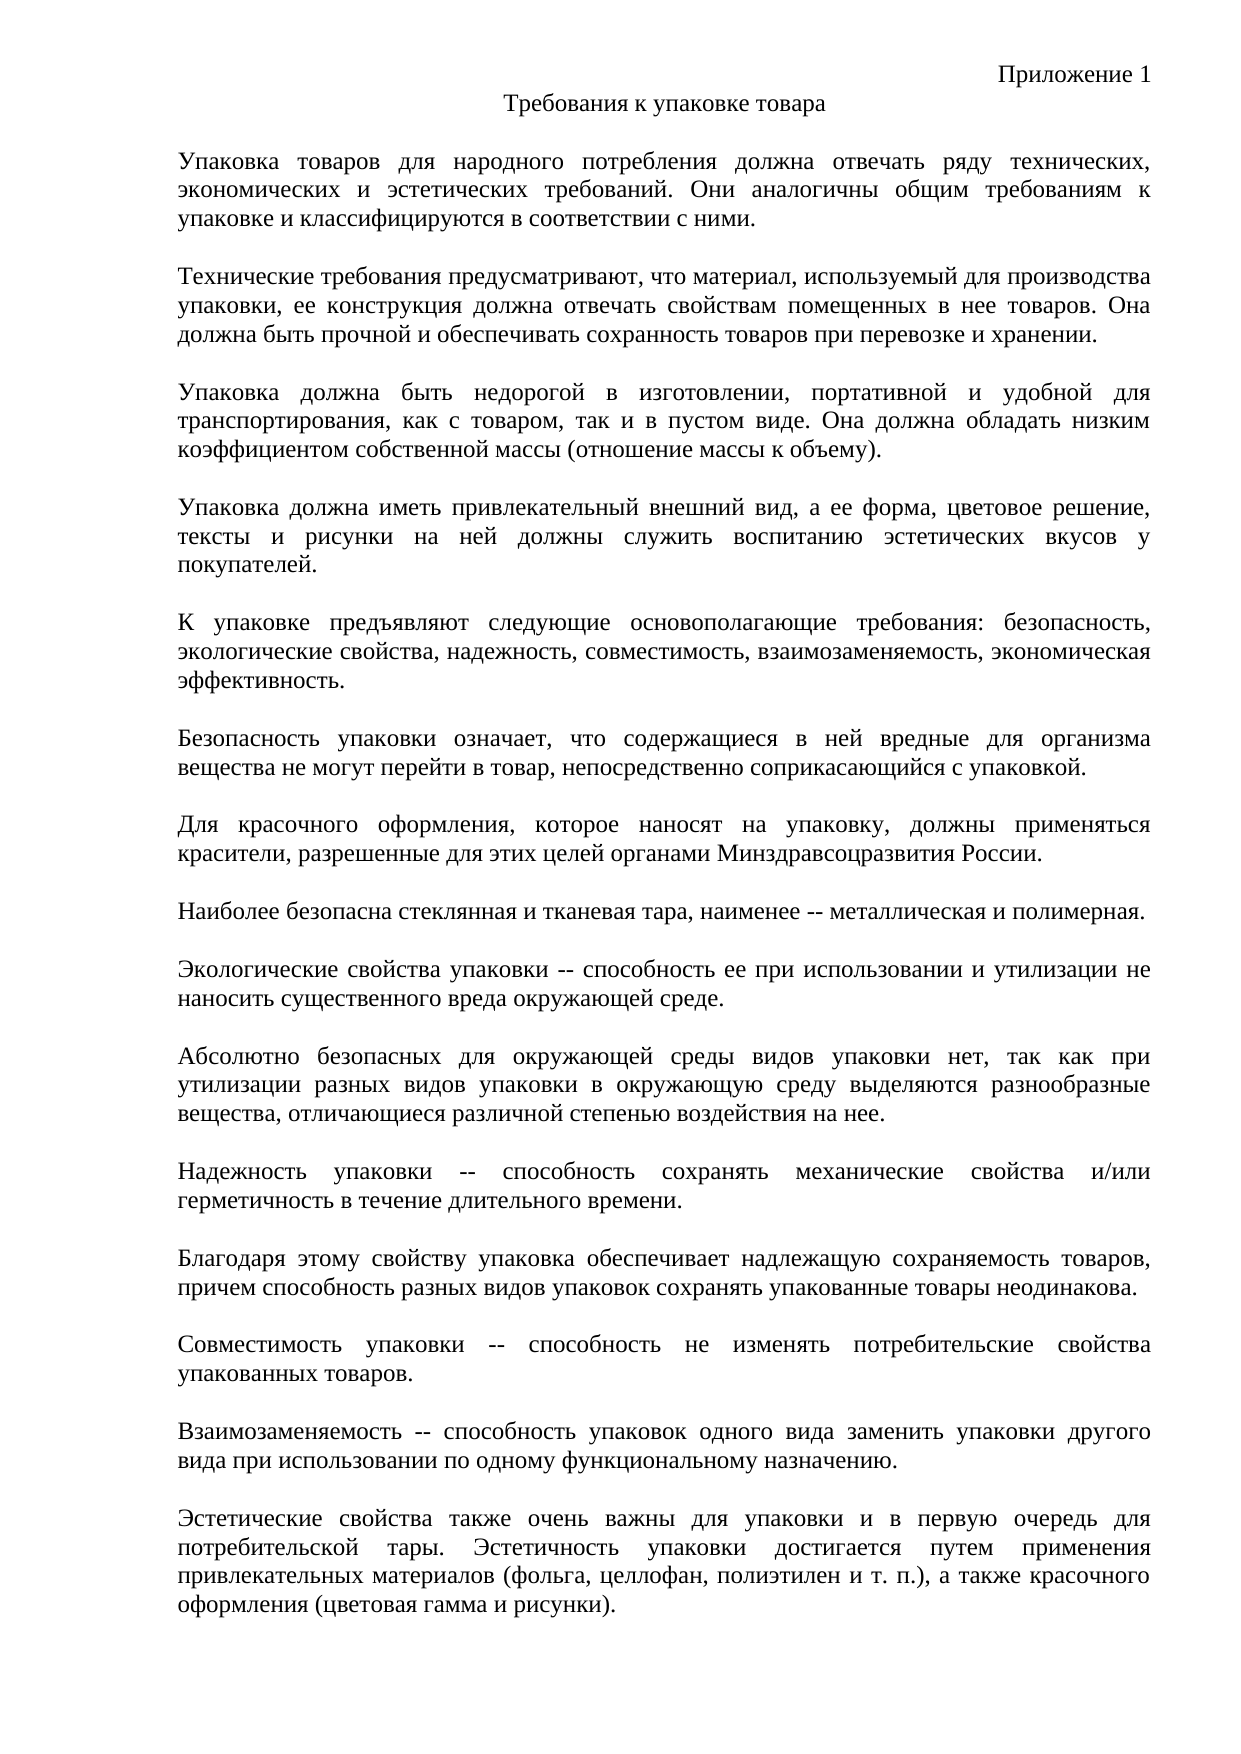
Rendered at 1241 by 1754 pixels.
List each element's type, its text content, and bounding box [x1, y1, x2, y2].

text Упаковка должна быть недорогой в изготовлении, портативной и удобной для транспортирования, как с товаром, так и в пустом виде. Она должна обладать низким коэффициентом собственной массы (отношение массы к объему). [177, 377, 1152, 463]
text Наиболее безопасна стеклянная и тканевая тара, наименее -- металлическая и полимерная. [177, 896, 1152, 925]
text К упаковке предъявляют следующие основополагающие требования: безопасность, экологические свойства, надежность, совместимость, взаимозаменяемость, экономическая эффективность. [177, 607, 1152, 694]
text Эстетические свойства также очень важны для упаковки и в первую очередь для потребительской тары. Эстетичность упаковки достигается путем применения привлекательных материалов (фольга, целлофан, полиэтилен и т. п.), а также красочного оформления (цветовая гамма и рисунки). [177, 1503, 1152, 1618]
text Взаимозаменяемость -- способность упаковок одного вида заменить упаковки другого вида при использовании по одному функциональному назначению. [177, 1416, 1152, 1474]
text Надежность упаковки -- способность сохранять механические свойства и/или герметичность в течение длительного времени. [177, 1156, 1152, 1214]
text Совместимость упаковки -- способность не изменять потребительские свойства упакованных товаров. [177, 1329, 1152, 1387]
text Приложение 1 [177, 59, 1152, 88]
text Упаковка товаров для народного потребления должна отвечать ряду технических, экономических и эстетических требований. Они аналогичны общим требованиям к упаковке и классифицируются в соответствии с ними. [177, 146, 1152, 232]
text Требования к упаковке товара [177, 88, 1152, 117]
text Упаковка должна иметь привлекательный внешний вид, а ее форма, цветовое решение, тексты и рисунки на ней должны служить воспитанию эстетических вкусов у покупателей. [177, 492, 1152, 578]
text Абсолютно безопасных для окружающей среды видов упаковки нет, так как при утилизации разных видов упаковки в окружающую среду выделяются разнообразные вещества, отличающиеся различной степенью воздействия на нее. [177, 1041, 1152, 1127]
text Благодаря этому свойству упаковка обеспечивает надлежащую сохраняемость товаров, причем способность разных видов упаковок сохранять упакованные товары неодинакова. [177, 1243, 1152, 1300]
text Безопасность упаковки означает, что содержащиеся в ней вредные для организма вещества не могут перейти в товар, непосредственно соприкасающийся с упаковкой. [177, 723, 1152, 780]
text Технические требования предусматривают, что материал, используемый для производства упаковки, ее конструкция должна отвечать свойствам помещенных в нее товаров. Она должна быть прочной и обеспечивать сохранность товаров при перевозке и хранении. [177, 261, 1152, 347]
text Для красочного оформления, которое наносят на упаковку, должны применяться красители, разрешенные для этих целей органами Минздравсоцразвития России. [177, 809, 1152, 867]
text Экологические свойства упаковки -- способность ее при использовании и утилизации не наносить существенного вреда окружающей среде. [177, 954, 1152, 1012]
